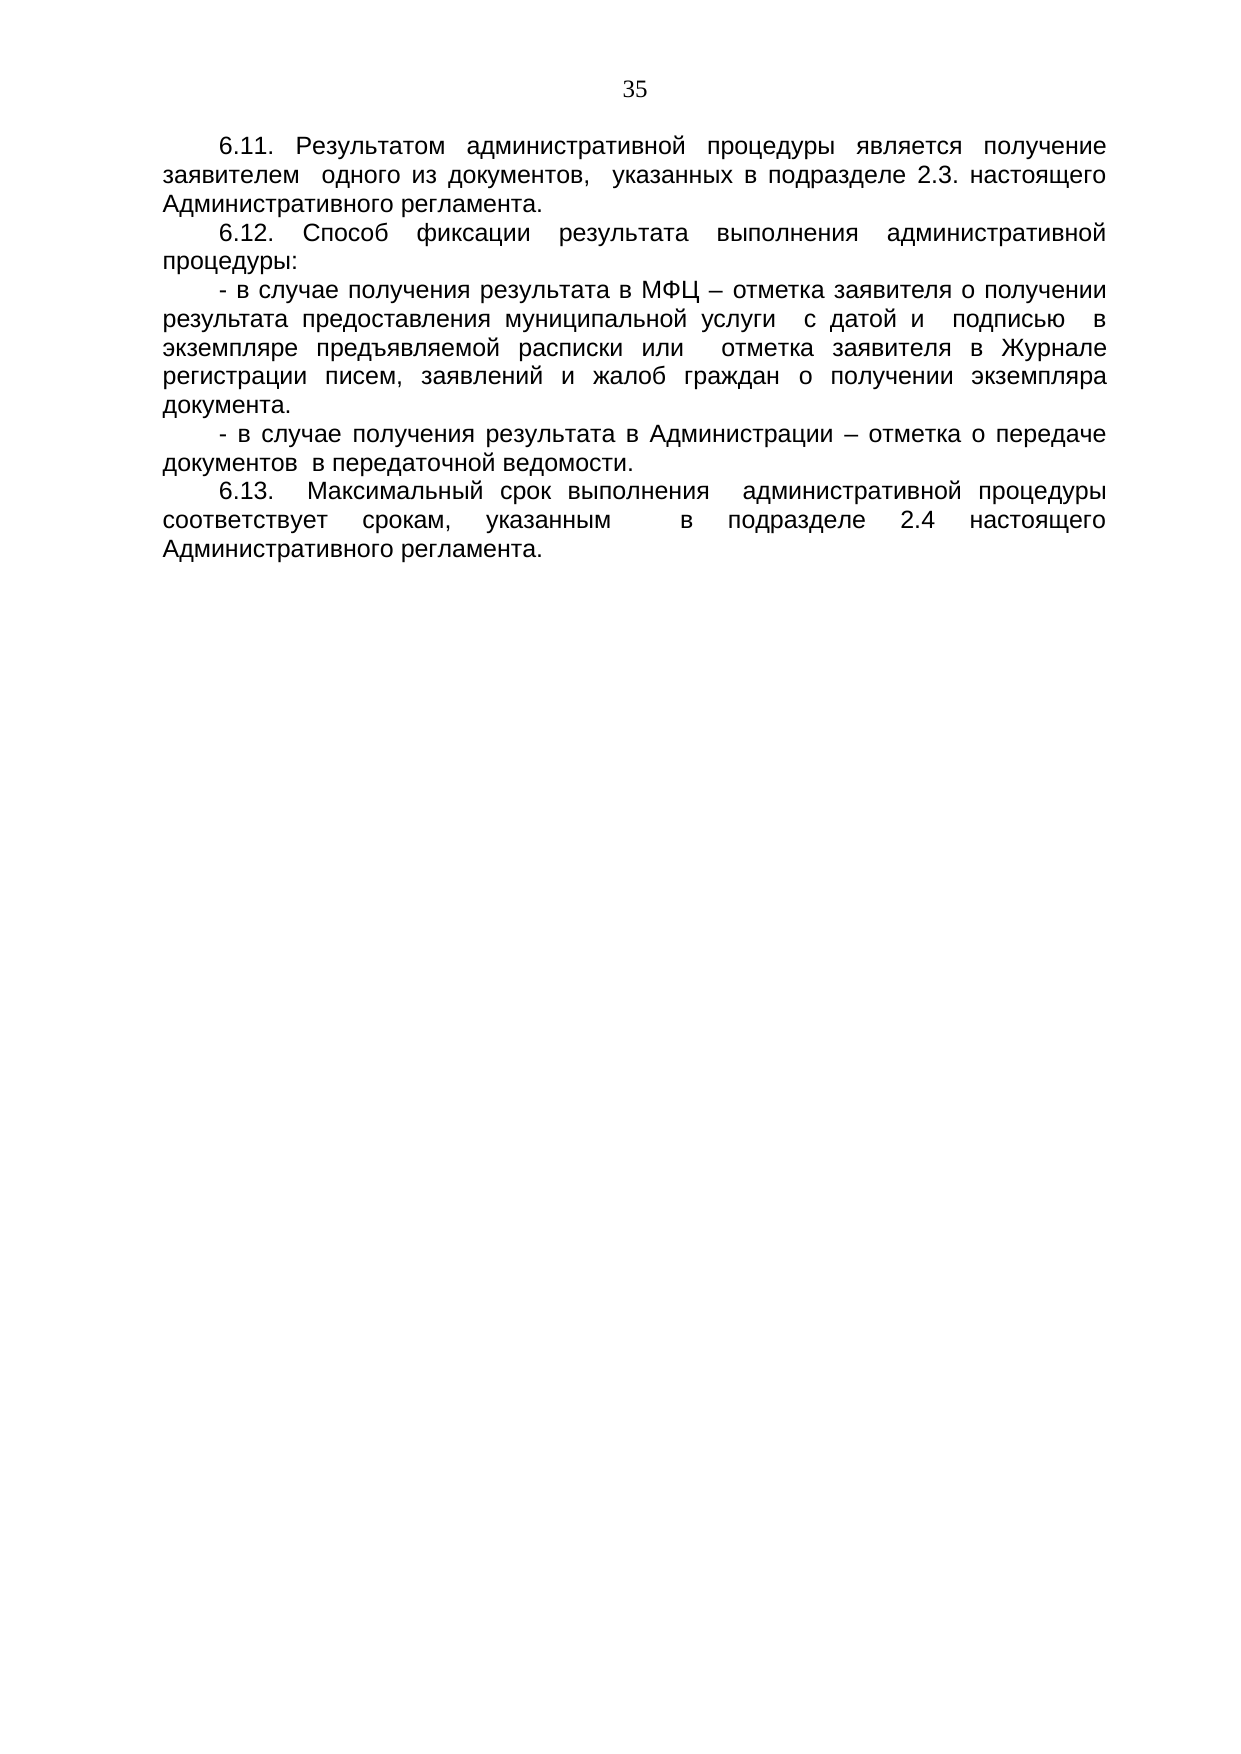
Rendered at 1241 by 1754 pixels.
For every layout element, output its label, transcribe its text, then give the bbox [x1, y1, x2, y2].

text 6.11. Результатом административной процедуры является получение заявителем одного из документов, указанных в подразделе 2.3. настоящего Административного регламента. [162, 131, 1107, 218]
text - в случае получения результата в МФЦ – отметка заявителя о получении результата предоставления муниципальной услуги с датой и подписью в экземпляре предъявляемой расписки или отметка заявителя в Журнале регистрации писем, заявлений и жалоб граждан о получении экземпляра документа. [162, 275, 1107, 419]
text - в случае получения результата в Администрации – отметка о передаче документов в передаточной ведомости. [162, 419, 1107, 476]
text 6.12. Способ фиксации результата выполнения административной процедуры: [162, 218, 1107, 275]
text 6.13. Максимальный срок выполнения административной процедуры соответствует срокам, указанным в подразделе 2.4 настоящего Административного регламента. [162, 476, 1107, 563]
